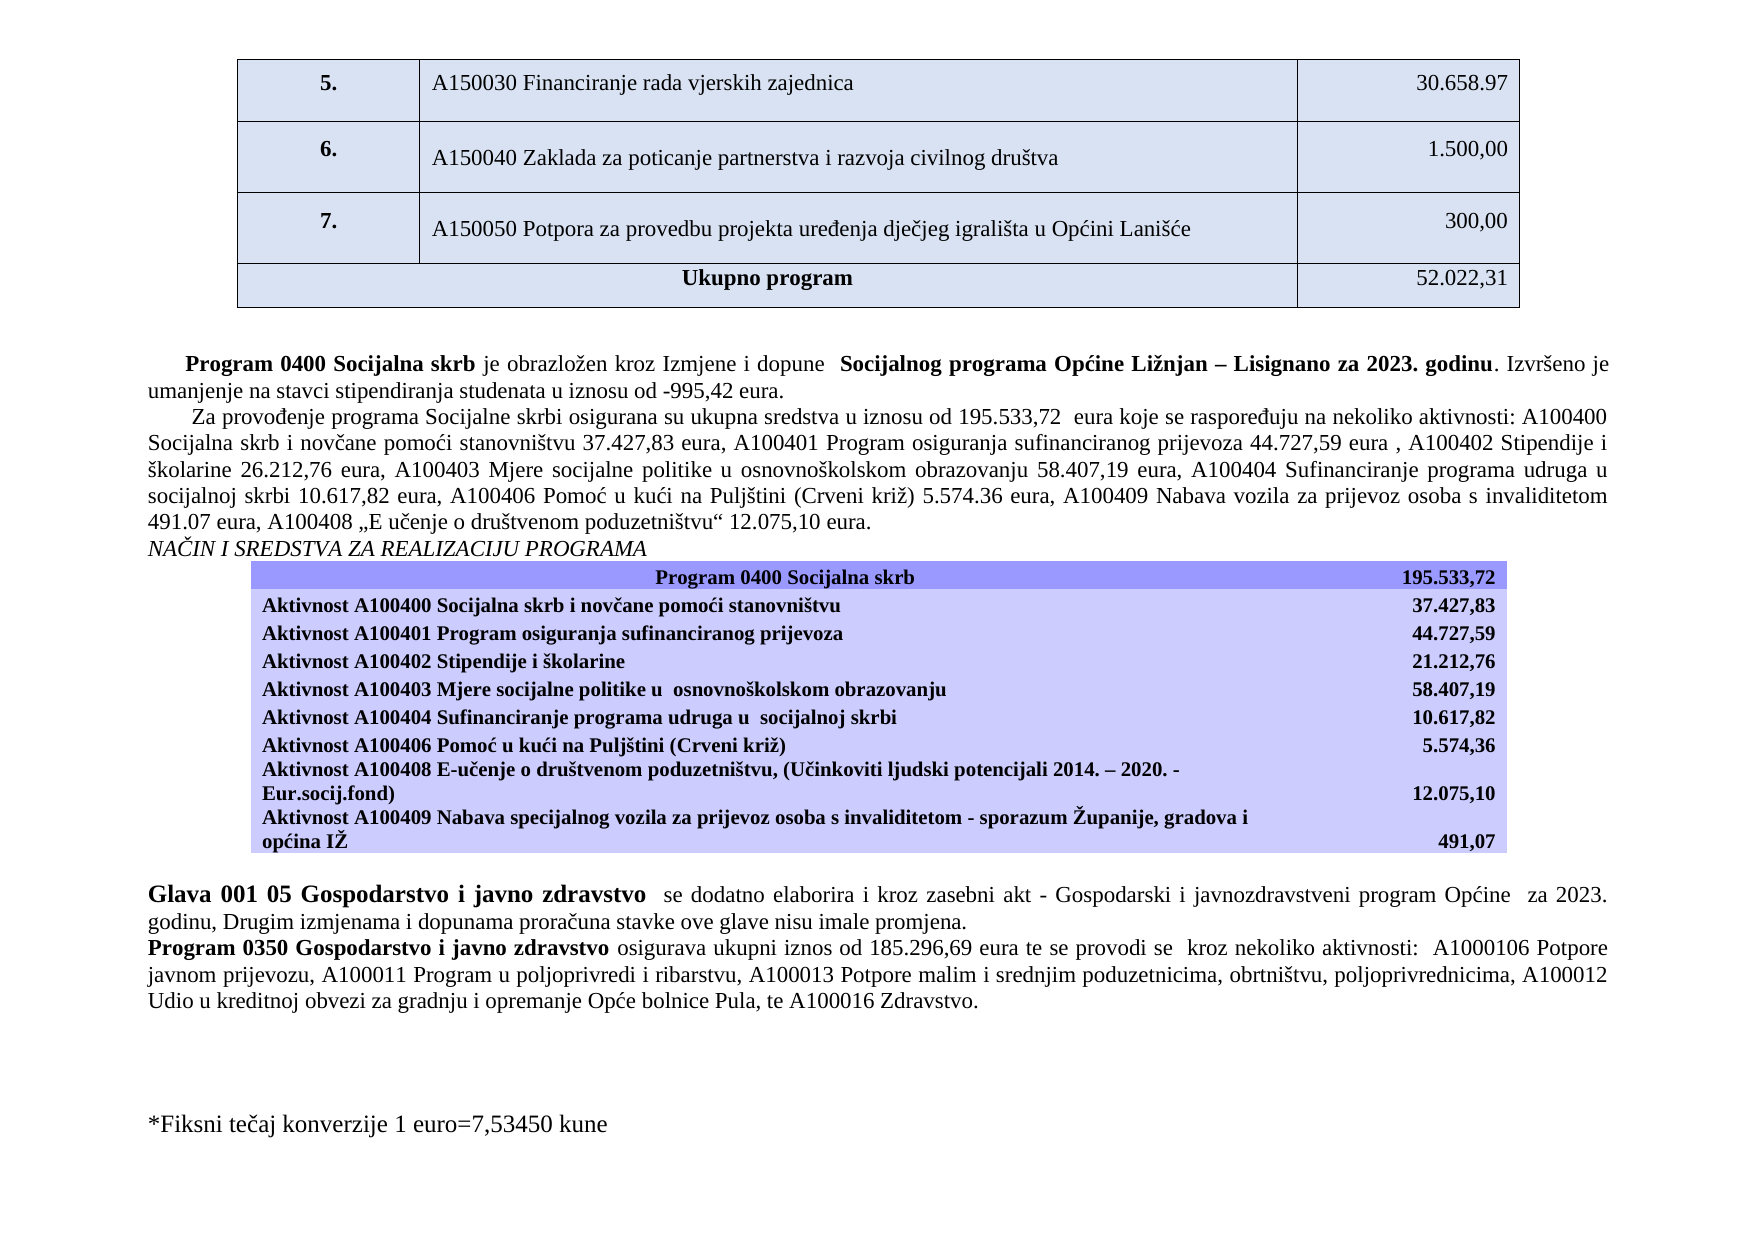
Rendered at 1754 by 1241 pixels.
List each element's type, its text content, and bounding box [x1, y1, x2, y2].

text Glava 001 05 Gospodarstvo i javno zdravstvo se dodatno elaborira i kroz zasebni akt - Gospodarski i javnozdravstveni program Općine za 2023. godinu, Drugim izmjenama i dopunama proračuna stavke ove glave nisu imale promjena. [148, 879, 1609, 934]
table_header 195.533,72 [1319, 561, 1507, 589]
table_cell 10.617,82 [1319, 701, 1507, 729]
text Program 0350 Gospodarstvo i javno zdravstvo osigurava ukupni iznos od 185.296,69 eura te se provodi se kroz nekoliko aktivnosti: A1000106 Potpore javnom prijevozu, A100011 Program u poljoprivredi i ribarstvu, A100013 Potpore malim i srednjim poduzetnicima, obrtništvu, poljoprivrednicima, A100012 Udio u kreditnoj obvezi za gradnju i opremanje Opće bolnice Pula, te A100016 Zdravstvo. [148, 934, 1609, 1013]
table_cell 5.574,36 [1319, 729, 1507, 757]
table_cell Aktivnost A100404 Sufinanciranje programa udruga u socijalnoj skrbi [251, 701, 1319, 729]
table_cell Aktivnost A100402 Stipendije i školarine [251, 645, 1319, 673]
table_cell Aktivnost A100408 E-učenje o društvenom poduzetništvu, (Učinkoviti ljudski potencijali 2014. – 2020. - Eur.socij.fond) [251, 757, 1319, 805]
table_cell 37.427,83 [1319, 589, 1507, 617]
table_cell 58.407,19 [1319, 673, 1507, 701]
table_cell 5. [238, 60, 419, 121]
table_cell 1.500,00 [1298, 122, 1519, 192]
table_cell 300,00 [1298, 193, 1519, 263]
table_cell Aktivnost A100406 Pomoć u kući na Puljštini (Crveni križ) [251, 729, 1319, 757]
table_cell 44.727,59 [1319, 617, 1507, 645]
table_cell A150030 Financiranje rada vjerskih zajednica [420, 60, 1297, 121]
table_cell A150050 Potpora za provedbu projekta uređenja dječjeg igrališta u Općini Lanišće [420, 193, 1297, 263]
table_cell 491,07 [1319, 805, 1507, 853]
table_cell Aktivnost A100400 Socijalna skrb i novčane pomoći stanovništvu [251, 589, 1319, 617]
table_cell A150040 Zaklada za poticanje partnerstva i razvoja civilnog društva [420, 122, 1297, 192]
table_header Program 0400 Socijalna skrb [251, 561, 1319, 589]
table_cell Ukupno program [238, 264, 1297, 307]
table_cell 12.075,10 [1319, 757, 1507, 805]
table_cell Aktivnost A100409 Nabava specijalnog vozila za prijevoz osoba s invaliditetom - sporazum Županije, gradova i općina IŽ [251, 805, 1319, 853]
table_cell 52.022,31 [1298, 264, 1519, 307]
text Program 0400 Socijalna skrb je obrazložen kroz Izmjene i dopune Socijalnog programa Općine Ližnjan – Lisignano za 2023. godinu. Izvršeno je umanjenje na stavci stipendiranja studenata u iznosu od -995,42 eura. [148, 350, 1609, 403]
table_cell Aktivnost A100403 Mjere socijalne politike u osnovnoškolskom obrazovanju [251, 673, 1319, 701]
table_cell 7. [238, 193, 419, 263]
text Za provođenje programa Socijalne skrbi osigurana su ukupna sredstva u iznosu od 195.533,72 eura koje se raspoređuju na nekoliko aktivnosti: A100400 Socijalna skrb i novčane pomoći stanovništvu 37.427,83 eura, A100401 Program osiguranja sufinanciranog prijevoza 44.727,59 eura , A100402 Stipendije i školarine 26.212,76 eura, A100403 Mjere socijalne politike u osnovnoškolskom obrazovanju 58.407,19 eura, A100404 Sufinanciranje programa udruga u socijalnoj skrbi 10.617,82 eura, A100406 Pomoć u kući na Puljštini (Crveni križ) 5.574.36 eura, A100409 Nabava vozila za prijevoz osoba s invaliditetom 491.07 eura, A100408 „E učenje o društvenom poduzetništvu“ 12.075,10 eura. [148, 403, 1609, 535]
text NAČIN I SREDSTVA ZA REALIZACIJU PROGRAMA [148, 535, 1609, 561]
table_cell 21.212,76 [1319, 645, 1507, 673]
table_cell 30.658.97 [1298, 60, 1519, 121]
table_cell Aktivnost A100401 Program osiguranja sufinanciranog prijevoza [251, 617, 1319, 645]
table_cell 6. [238, 122, 419, 192]
